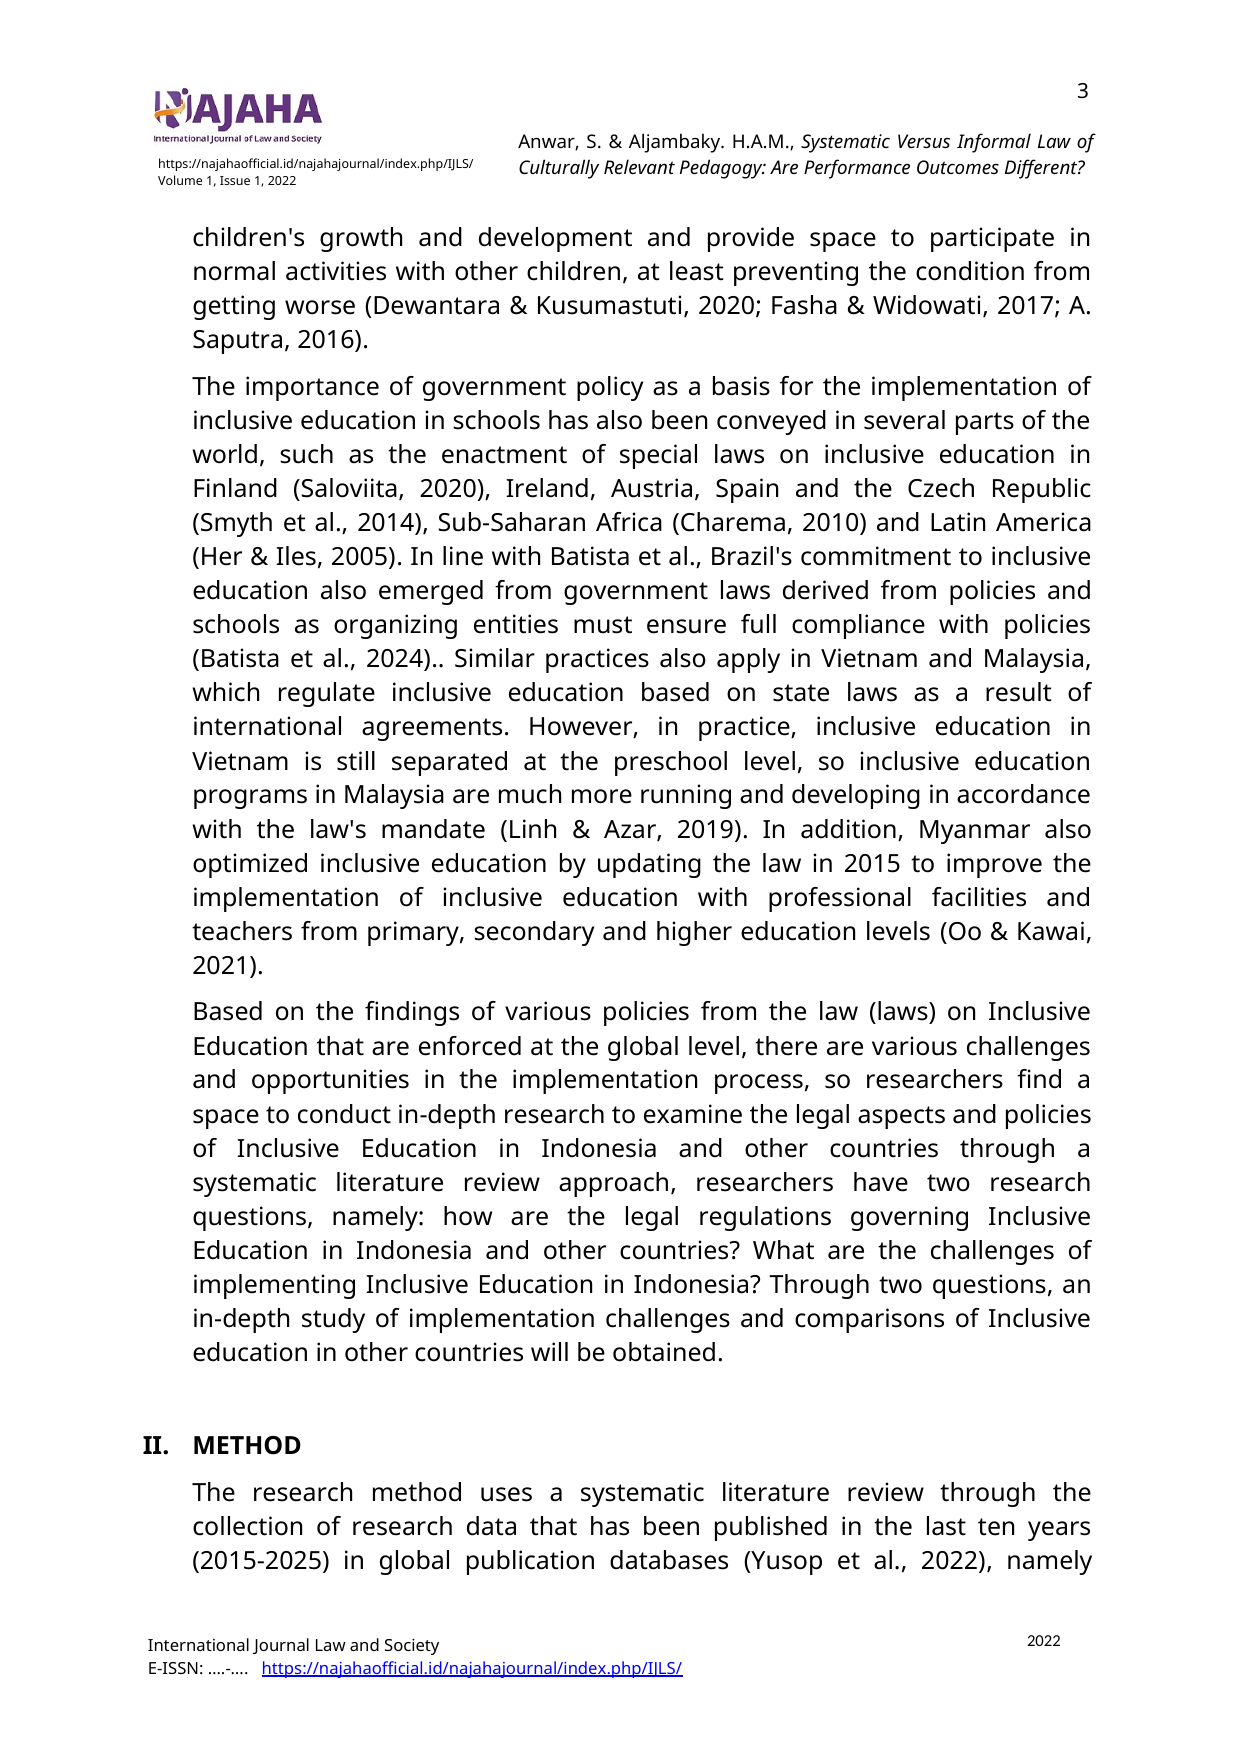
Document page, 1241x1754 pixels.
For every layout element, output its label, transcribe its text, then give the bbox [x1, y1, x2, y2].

picture [147, 75, 327, 158]
text The importance of government policy as a basis for the implementation of inclusive education in schools has also been conveyed in several parts of the world, such as the enactment of special laws on inclusive education in Finland (Saloviita, 2020), Ireland, Austria, Spain and the Czech Republic (Smyth et al., 2014), Sub-Saharan Africa (Charema, 2010) and Latin America (Her & Iles, 2005). In line with Batista et al., Brazil's commitment to inclusive education also emerged from government laws derived from policies and schools as organizing entities must ensure full compliance with policies (Batista et al., 2024).. Similar practices also apply in Vietnam and Malaysia, which regulate inclusive education based on state laws as a result of international agreements. However, in practice, inclusive education in Vietnam is still separated at the preschool level, so inclusive education programs in Malaysia are much more running and developing in accordance with the law's mandate (Linh & Azar, 2019). In addition, Myanmar also optimized inclusive education by updating the law in 2015 to improve the implementation of inclusive education with professional facilities and teachers from primary, secondary and higher education levels (Oo & Kawai, 2021). [192, 368, 1092, 982]
text Based on the findings of various policies from the law (laws) on Inclusive Education that are enforced at the global level, there are various challenges and opportunities in the implementation process, so researchers find a space to conduct in-depth research to examine the legal aspects and policies of Inclusive Education in Indonesia and other countries through a systematic literature review approach, researchers have two research questions, namely: how are the legal regulations governing Inclusive Education in Indonesia and other countries? What are the challenges of implementing Inclusive Education in Indonesia? Through two questions, an in-depth study of implementation challenges and comparisons of Inclusive education in other countries will be obtained. [192, 994, 1092, 1369]
list METHOD [169, 1428, 1092, 1462]
